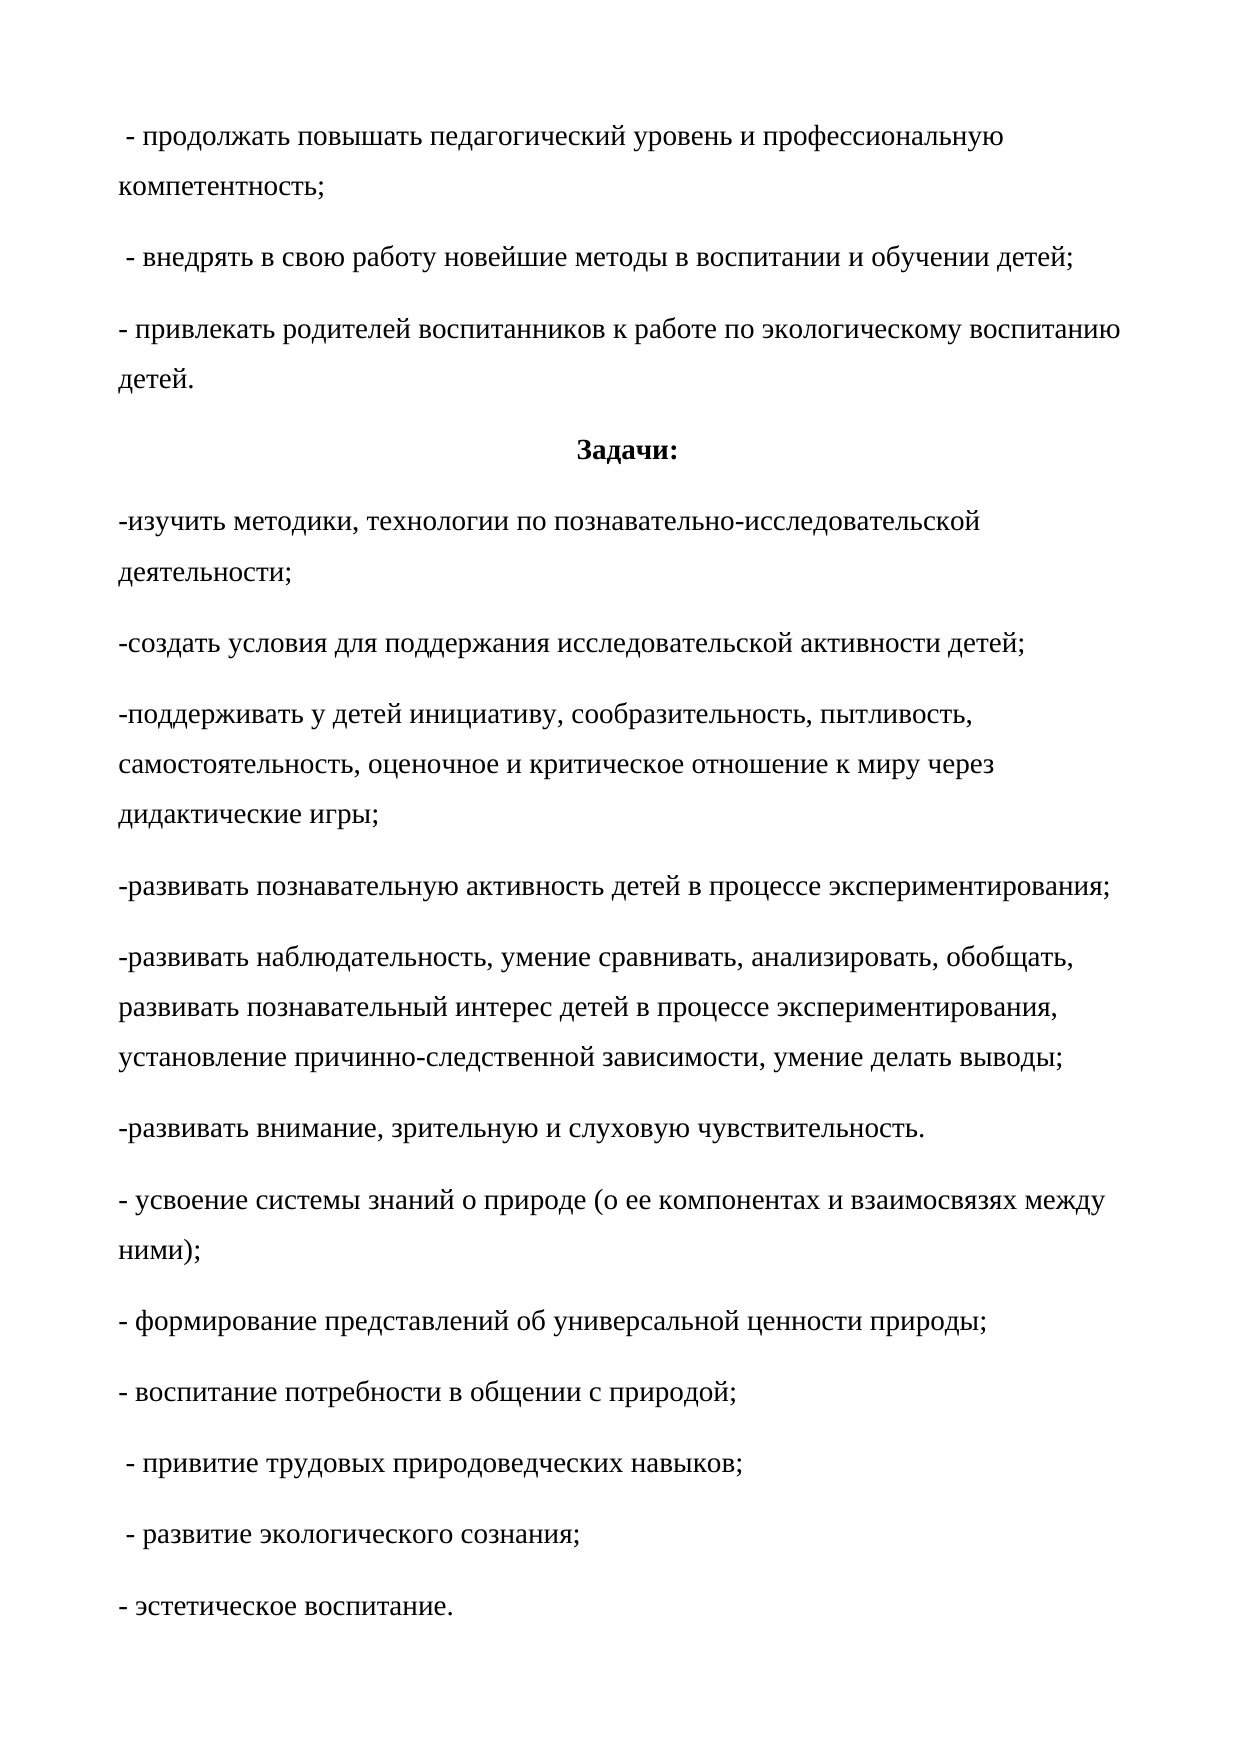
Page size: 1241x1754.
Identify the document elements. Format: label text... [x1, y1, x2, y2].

text -изучить методики, технологии по познавательно-исследовательской деятельности; [118, 503, 1137, 587]
text - развитие экологического сознания; [118, 1517, 1137, 1550]
text - формирование представлений об универсальной ценности природы; [118, 1303, 1137, 1337]
text - усвоение системы знаний о природе (о ее компонентах и взаимосвязях между ними); [118, 1182, 1137, 1266]
text -поддерживать у детей инициативу, сообразительность, пытливость, самостоятельность, оценочное и критическое отношение к миру через дидактические игры; [118, 696, 1137, 830]
text - привитие трудовых природоведческих навыков; [118, 1446, 1137, 1479]
text -развивать наблюдательность, умение сравнивать, анализировать, обобщать, развивать познавательный интерес детей в процессе экспериментирования, установление причинно-следственной зависимости, умение делать выводы; [118, 939, 1137, 1073]
text - продолжать повышать педагогический уровень и профессиональную компетентность; [118, 118, 1137, 202]
text Задачи: [118, 432, 1137, 466]
text - эстетическое воспитание. [118, 1588, 1137, 1621]
text -развивать познавательную активность детей в процессе экспериментирования; [118, 868, 1137, 901]
text - внедрять в свою работу новейшие методы в воспитании и обучении детей; [118, 239, 1137, 273]
text -развивать внимание, зрительную и слуховую чувствительность. [118, 1111, 1137, 1144]
text - привлекать родителей воспитанников к работе по экологическому воспитанию детей. [118, 311, 1137, 394]
text - воспитание потребности в общении с природой; [118, 1374, 1137, 1408]
text -создать условия для поддержания исследовательской активности детей; [118, 625, 1137, 658]
